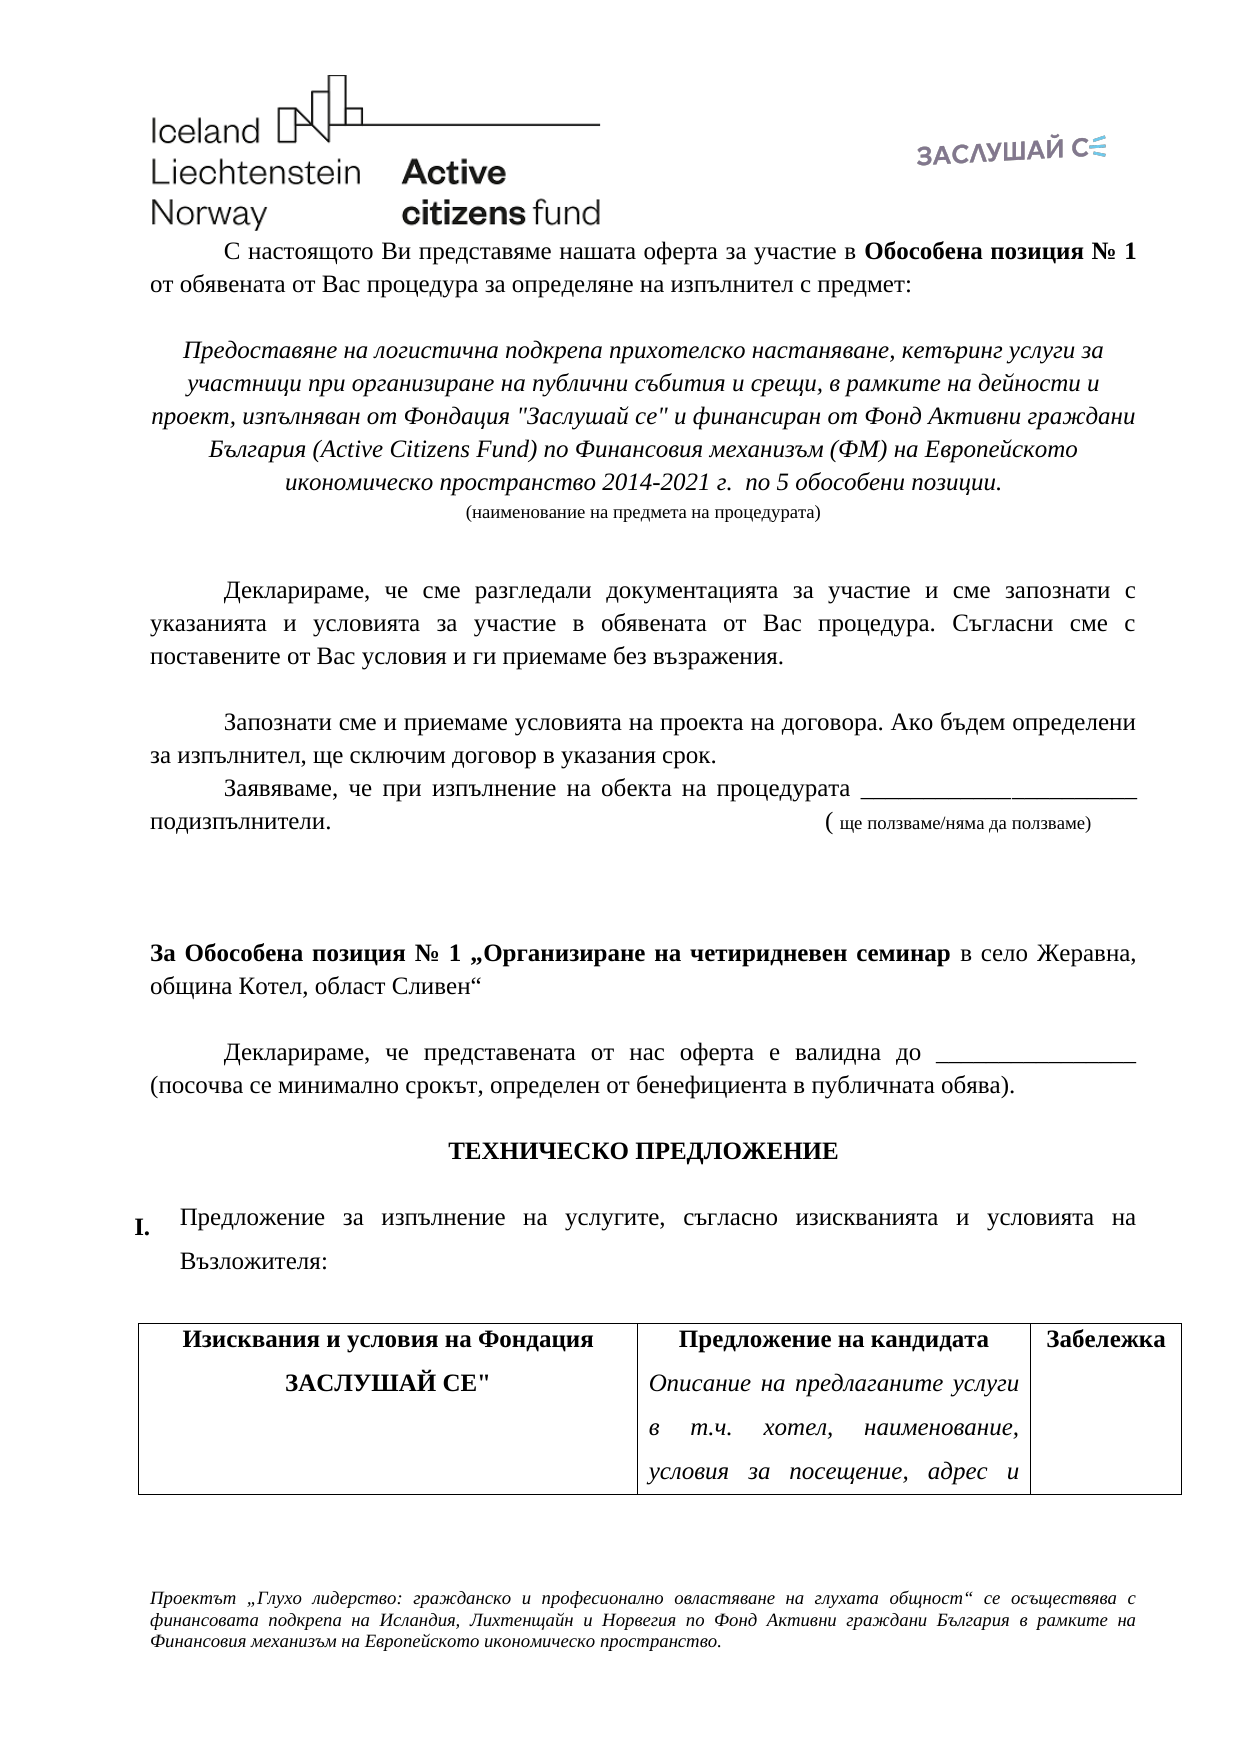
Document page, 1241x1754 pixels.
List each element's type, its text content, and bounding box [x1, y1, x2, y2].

list Предложение за изпълнение на услугите, съгласно изискванията и условията на Възложителя: [150, 1202, 1137, 1284]
table_header Забележка [1031, 1324, 1181, 1494]
text С настоящото Ви представяме нашата оферта за участие в Обособена позиция № 1 от обявената от Вас процедура за определяне на изпълнител с предмет: [150, 236, 1137, 298]
text ТЕХНИЧЕСКО ПРЕДЛОЖЕНИЕ [150, 1136, 1137, 1165]
text Заявяваме, че при изпълнение на обекта на процедурата ______________________ подизпълнители. ( ще ползваме/няма да ползваме) [150, 773, 1137, 835]
table_header Изисквания и условия на Фондация ЗАСЛУШАЙ СЕ" [139, 1324, 637, 1494]
text (наименование на предмета на процедурата) [150, 501, 1137, 522]
text Запознати сме и приемаме условията на проекта на договора. Ако бъдем определени за изпълнител, ще сключим договор в указания срок. [150, 707, 1137, 769]
text Декларираме, че представената от нас оферта е валидна до ________________ (посочва се минимално срокът, определен от бенефициента в публичната обява). [150, 1037, 1137, 1099]
text Предоставяне на логистична подкрепа прихотелско настаняване, кетъринг услуги за участници при организиране на публични събития и срещи, в рамките на дейности и проект, изпълняван от Фондация "Заслушай се" и финансиран от Фонд Активни граждани България (Active Citizens Fund) по Финансовия механизъм (ФМ) на Европейското икономическо пространство 2014-2021 г. по 5 обособени позиции. [150, 335, 1137, 496]
picture [900, 92, 1123, 232]
text За Обособена позиция № 1 „Организиране на четиридневен семинар в село Жеравна, община Котел, област Сливен“ [150, 938, 1137, 1000]
text Декларираме, че сме разгледали документацията за участие и сме запознати с указанията и условията за участие в обявената от Вас процедура. Съгласни сме с поставените от Вас условия и ги приемаме без възражения. [150, 575, 1137, 670]
